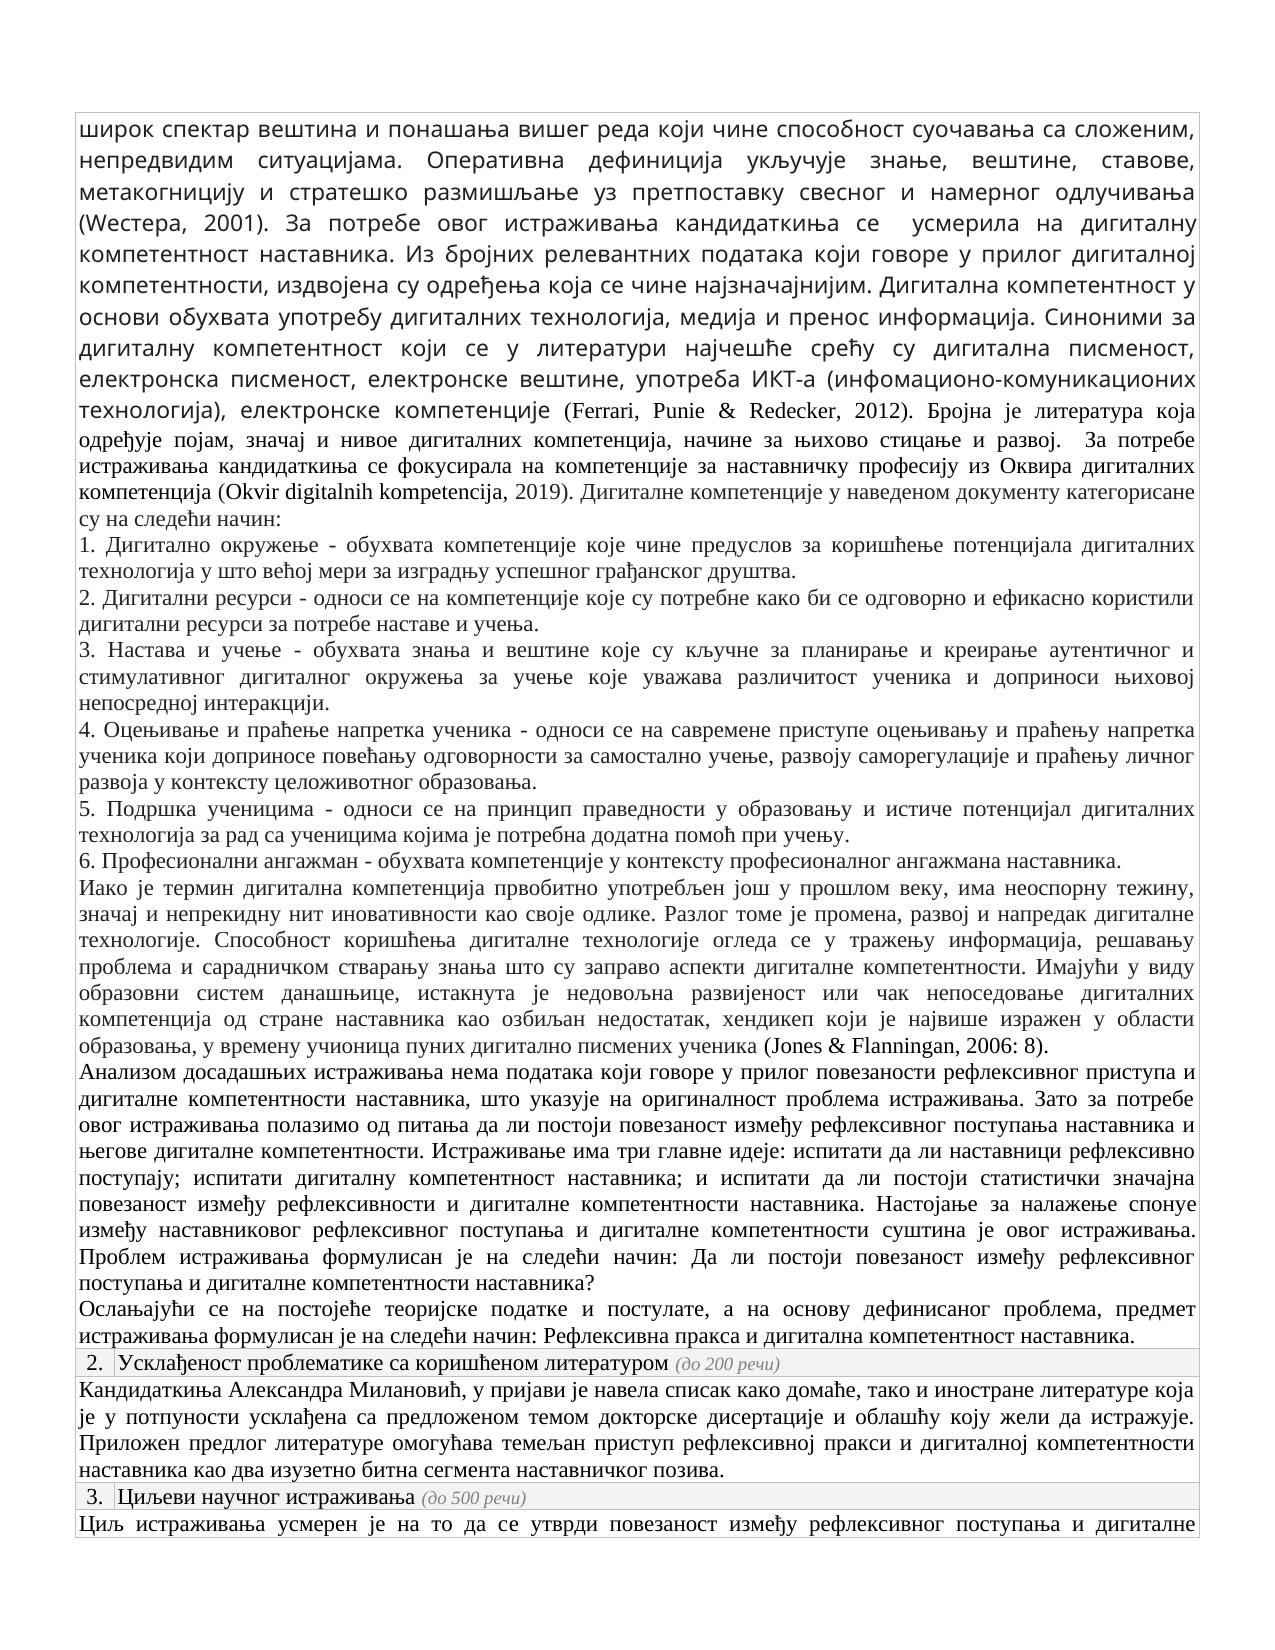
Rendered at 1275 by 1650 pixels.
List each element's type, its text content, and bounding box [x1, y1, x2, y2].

table_cell Усклађеност проблематике са коришћеном литературом (до 200 речи) [115, 1349, 1199, 1376]
table_cell 2. [76, 1349, 114, 1376]
table_cell Циљеви научног истраживања (до 500 речи) [115, 1483, 1199, 1509]
table_cell 3. [76, 1483, 114, 1509]
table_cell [76, 113, 1199, 1348]
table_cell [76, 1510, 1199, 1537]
table_cell Кандидаткиња Александра Милановић, у пријави је навела списак како домаће, тако и иностране литературе која је у потпуности усклађена са предложеном темом докторске дисертације и облашћу коју жели да истражује. Приложен предлог литературе омогућава темељан приступ рефлексивној пракси и дигиталној компетентности наставника као два изузетно битна сегмента наставничког позива. [76, 1377, 1199, 1482]
